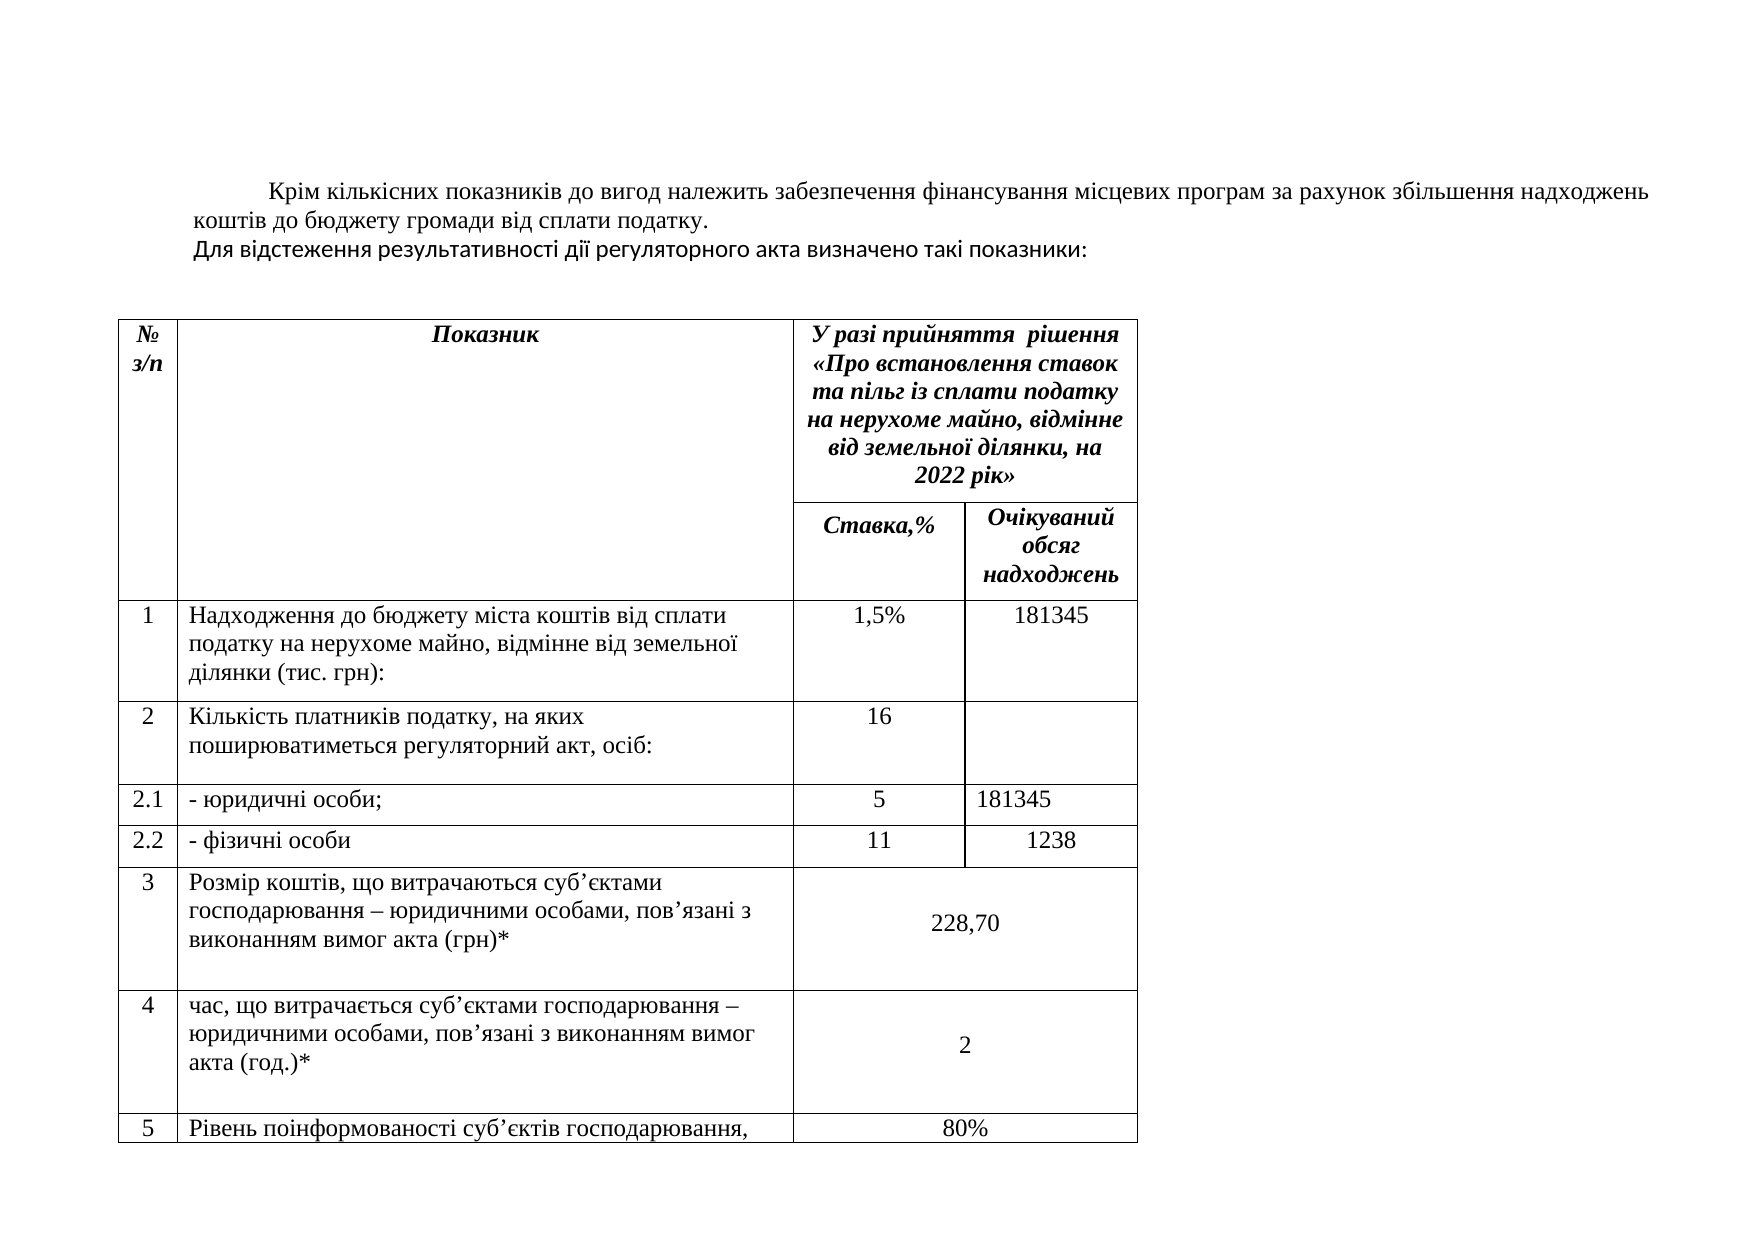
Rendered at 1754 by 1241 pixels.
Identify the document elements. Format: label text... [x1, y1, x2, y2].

table_cell 1238 [966, 826, 1137, 867]
table_cell 5 [119, 1114, 177, 1142]
table_cell 2 [794, 991, 1137, 1113]
table_cell час, що витрачається суб’єктами господарювання – юридичними особами, пов’язані з виконанням вимог акта (год.)* [178, 991, 793, 1113]
table_cell Розмір коштів, що витрачаються суб’єктами господарювання – юридичними особами, пов’язані з виконанням вимог акта (грн)* [178, 868, 793, 990]
table_cell Ставка,% [794, 503, 964, 600]
table_header У разі прийняття рішення «Про встановлення ставок та пільг із сплати податку на нерухоме майно, відмінне від земельної ділянки, на 2022 рік» [794, 320, 1137, 502]
table_header Показник [178, 320, 793, 600]
table_cell 5 [794, 785, 964, 825]
table_header № з/п [119, 320, 177, 600]
text Крім кількісних показників до вигод належить забезпечення фінансування місцевих програм за рахунок збільшення надходжень коштів до бюджету громади від сплати податку. [193, 177, 1651, 233]
table_cell - фізичні особи [178, 826, 793, 867]
table_cell 3 [119, 868, 177, 990]
table_cell 16 [794, 702, 964, 783]
table_cell 2 [119, 702, 177, 783]
text Для відстеження результативності дії регуляторного акта визначено такі показники: [118, 233, 1651, 263]
table_cell 2.1 [119, 785, 177, 825]
table_cell 2.2 [119, 826, 177, 867]
table_cell 181345 [966, 601, 1137, 701]
table_cell Кількість платників податку, на яких поширюватиметься регуляторний акт, осіб: [178, 702, 793, 783]
table_cell Очікуваний обсяг надходжень [966, 503, 1137, 600]
table_cell 4 [119, 991, 177, 1113]
table_cell 11 [794, 826, 964, 867]
table_cell 80% [794, 1114, 1137, 1142]
table_cell - юридичні особи; [178, 785, 793, 825]
table_cell 228,70 [794, 868, 1137, 990]
table_cell Надходження до бюджету міста коштів від сплати податку на нерухоме майно, відмінне від земельної ділянки (тис. грн): [178, 601, 793, 701]
table_cell 1,5% [794, 601, 964, 701]
table_cell [966, 702, 1137, 783]
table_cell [178, 1114, 793, 1142]
table_cell 1 [119, 601, 177, 701]
table_cell 181345 [966, 785, 1137, 825]
